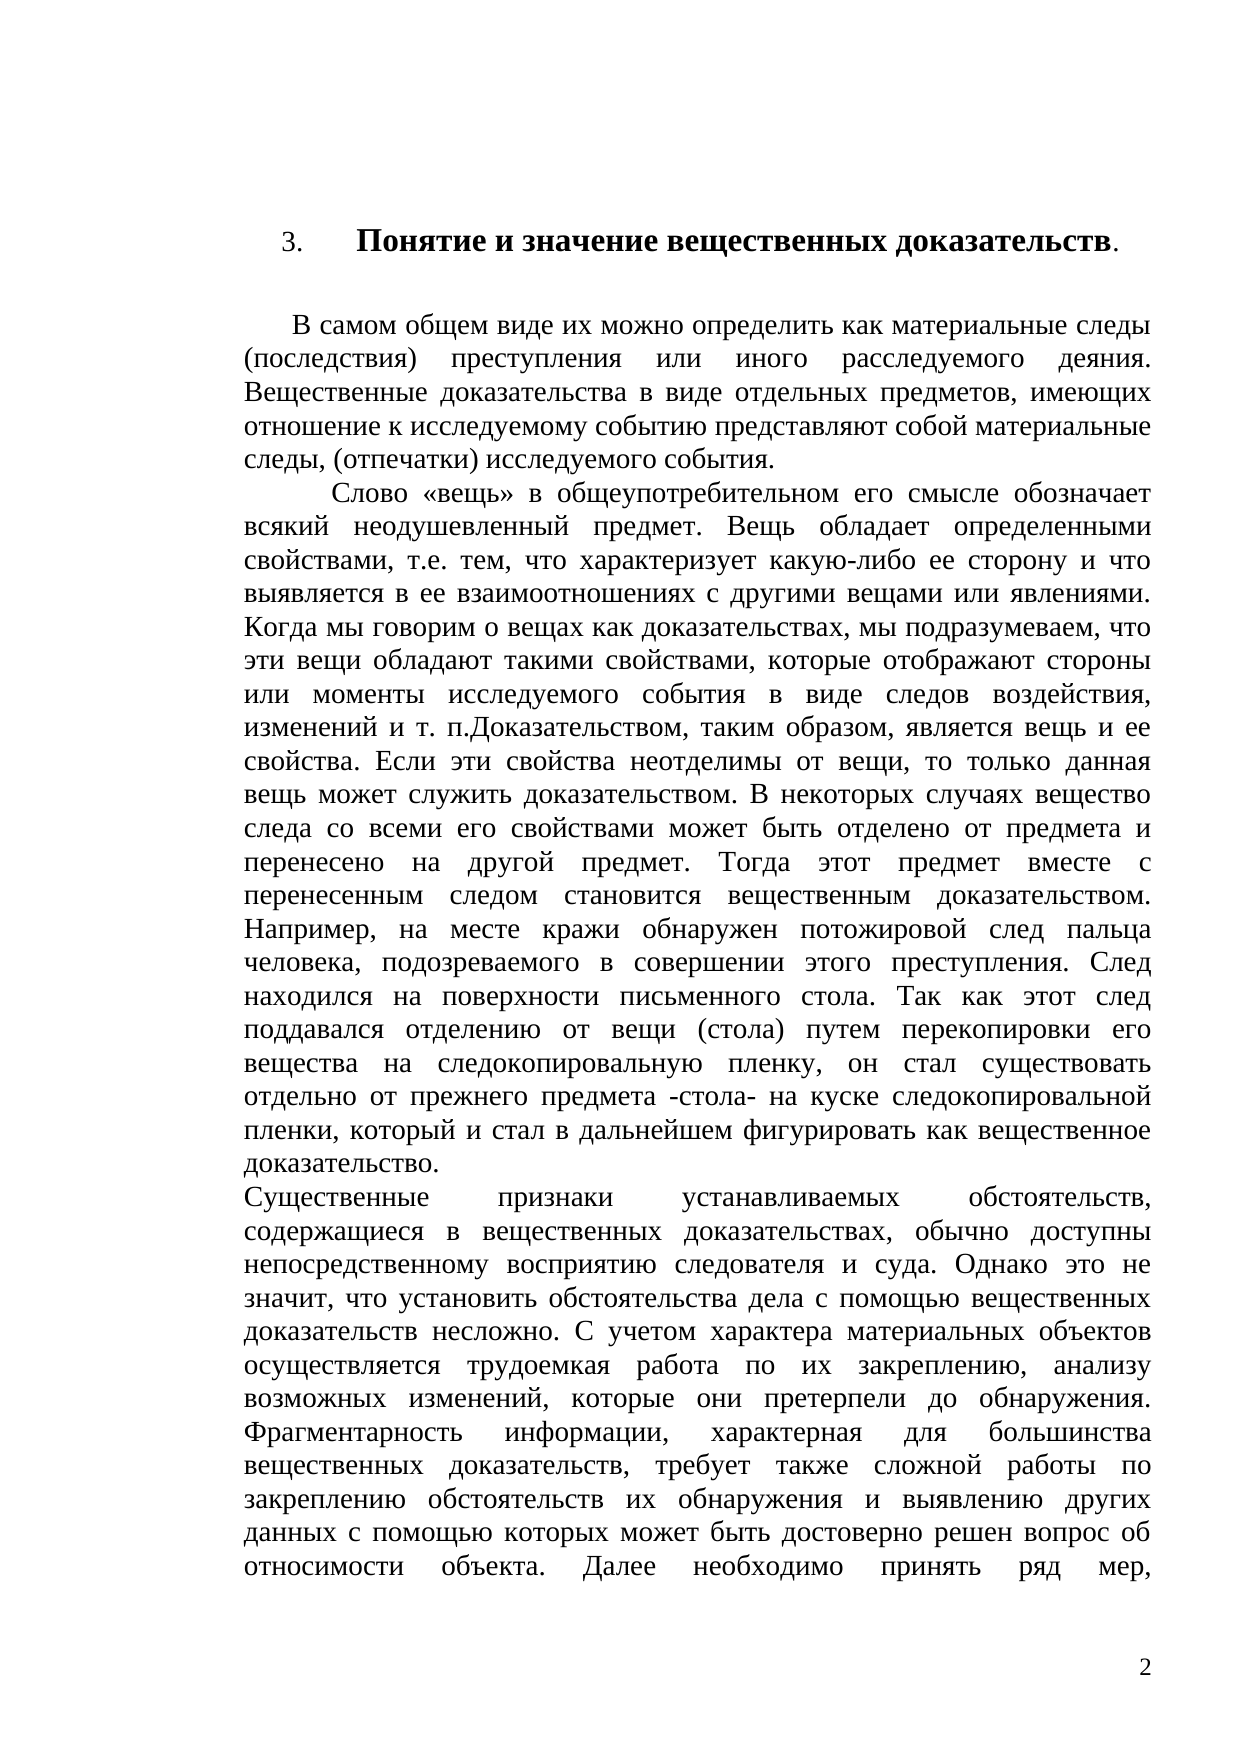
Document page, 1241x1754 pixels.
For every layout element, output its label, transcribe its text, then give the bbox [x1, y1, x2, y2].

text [244, 1179, 1152, 1582]
list Понятие и значение вещественных доказательств. [281, 221, 1152, 259]
text В самом общем виде их можно определить как материальные следы (последствия) преступления или иного расследуемого деяния. Вещественные доказательства в виде отдельных предметов, имеющих отношение к исследуемому событию представляют собой материальные следы, (отпечатки) исследуемого события. [244, 307, 1152, 475]
text Слово «вещь» в общеупотребительном его смысле обозначает всякий неодушевленный предмет. Вещь обладает определенными свойствами, т.е. тем, что характеризует какую-либо ее сторону и что выявляется в ее взаимоотношениях с другими вещами или явлениями. Когда мы говорим о вещах как доказательствах, мы подразумеваем, что эти вещи обладают такими свойствами, которые отображают стороны или моменты исследуемого события в виде следов воздействия, изменений и т. п.Доказательством, таким образом, является вещь и ее свойства. Если эти свойства неотделимы от вещи, то только данная вещь может служить доказательством. В некоторых случаях вещество следа со всеми его свойствами может быть отделено от предмета и перенесено на другой предмет. Тогда этот предмет вместе с перенесенным следом становится вещественным доказательством. Например, на месте кражи обнаружен потожировой след пальца человека, подозреваемого в совершении этого преступления. След находился на поверхности письменного стола. Так как этот след поддавался отделению от вещи (стола) путем перекопировки его вещества на следокопировальную пленку, он стал существовать отдельно от прежнего предмета -стола- на куске следокопировальной пленки, который и стал в дальнейшем фигурировать как вещественное доказательство. [244, 475, 1152, 1179]
